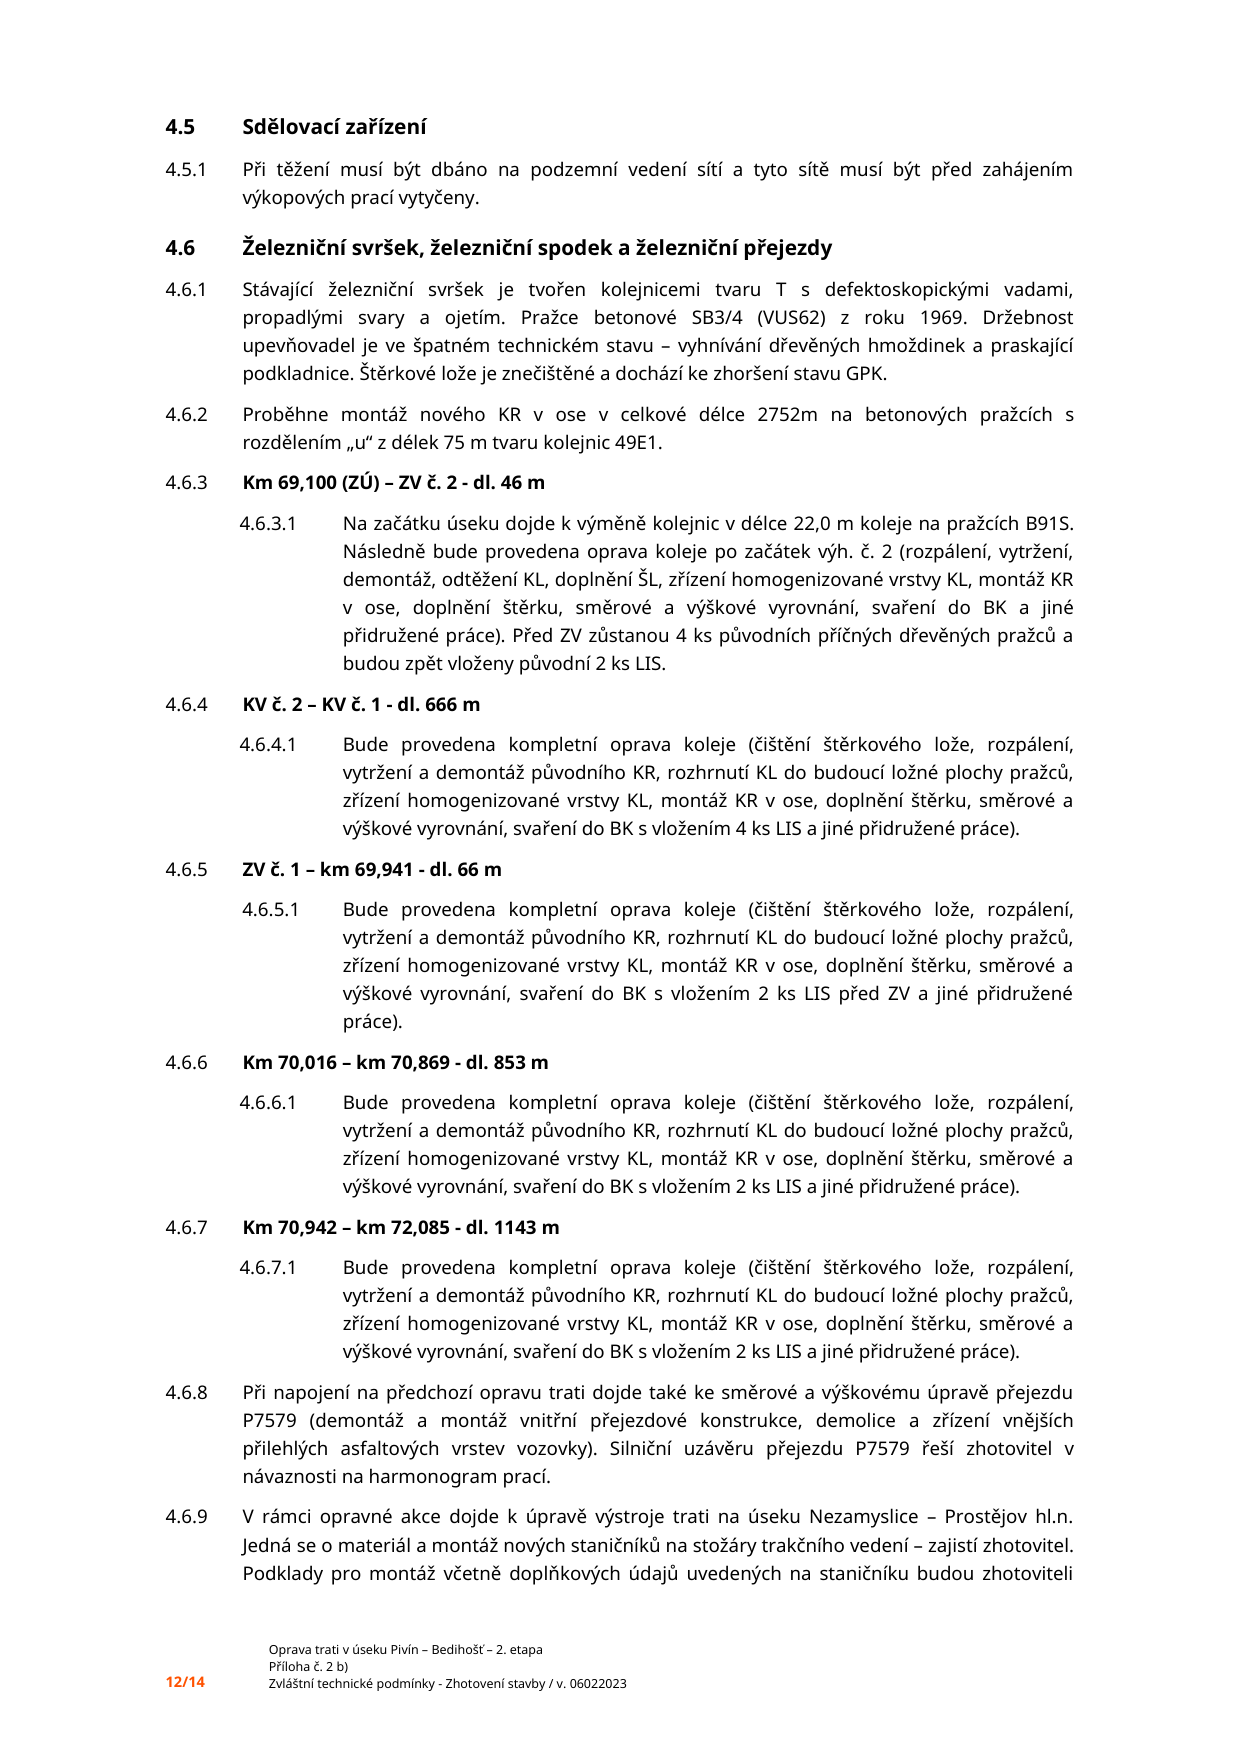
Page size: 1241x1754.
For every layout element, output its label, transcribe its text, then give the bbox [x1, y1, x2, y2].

text KV č. 2 – KV č. 1 - dl. 666 m [165, 691, 1075, 716]
text Železniční svršek, železniční spodek a železniční přejezdy [165, 233, 1075, 261]
text Bude provedena kompletní oprava koleje (čištění štěrkového lože, rozpálení, vytržení a demontáž původního KR, rozhrnutí KL do budoucí ložné plochy pražců, zřízení homogenizované vrstvy KL, montáž KR v ose, doplnění štěrku, směrové a výškové vyrovnání, svaření do BK s vložením 4 ks LIS a jiné přidružené práce). [239, 731, 1075, 841]
text Při těžení musí být dbáno na podzemní vedení sítí a tyto sítě musí být před zahájením výkopových prací vytyčeny. [165, 156, 1075, 209]
text Proběhne montáž nového KR v ose v celkové délce 2752m na betonových pražcích s rozdělením „u“ z délek 75 m tvaru kolejnic 49E1. [165, 401, 1075, 455]
text Sdělovací zařízení [165, 112, 1075, 141]
text Bude provedena kompletní oprava koleje (čištění štěrkového lože, rozpálení, vytržení a demontáž původního KR, rozhrnutí KL do budoucí ložné plochy pražců, zřízení homogenizované vrstvy KL, montáž KR v ose, doplnění štěrku, směrové a výškové vyrovnání, svaření do BK s vložením 2 ks LIS a jiné přidružené práce). [239, 1255, 1075, 1364]
text Stávající železniční svršek je tvořen kolejnicemi tvaru T s defektoskopickými vadami, propadlými svary a ojetím. Pražce betonové SB3/4 (VUS62) z roku 1969. Držebnost upevňovadel je ve špatném technickém stavu – vyhnívání dřevěných hmoždinek a praskající podkladnice. Štěrkové lože je znečištěné a dochází ke zhoršení stavu GPK. [165, 277, 1075, 386]
text Na začátku úseku dojde k výměně kolejnic v délce 22,0 m koleje na pražcích B91S. Následně bude provedena oprava koleje po začátek výh. č. 2 (rozpálení, vytržení, demontáž, odtěžení KL, doplnění ŠL, zřízení homogenizované vrstvy KL, montáž KR v ose, doplnění štěrku, směrové a výškové vyrovnání, svaření do BK a jiné přidružené práce). Před ZV zůstanou 4 ks původních příčných dřevěných pražců a budou zpět vloženy původní 2 ks LIS. [239, 510, 1075, 676]
text Km 70,942 – km 72,085 - dl. 1143 m [165, 1214, 1075, 1240]
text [165, 1504, 1075, 1585]
text Km 69,100 (ZÚ) – ZV č. 2 - dl. 46 m [165, 470, 1075, 495]
text Km 70,016 – km 70,869 - dl. 853 m [165, 1049, 1075, 1074]
text Bude provedena kompletní oprava koleje (čištění štěrkového lože, rozpálení, vytržení a demontáž původního KR, rozhrnutí KL do budoucí ložné plochy pražců, zřízení homogenizované vrstvy KL, montáž KR v ose, doplnění štěrku, směrové a výškové vyrovnání, svaření do BK s vložením 2 ks LIS a jiné přidružené práce). [239, 1089, 1075, 1199]
text Při napojení na předchozí opravu trati dojde také ke směrové a výškovému úpravě přejezdu P7579 (demontáž a montáž vnitřní přejezdové konstrukce, demolice a zřízení vnějších přilehlých asfaltových vrstev vozovky). Silniční uzávěru přejezdu P7579 řeší zhotovitel v návaznosti na harmonogram prací. [165, 1379, 1075, 1489]
text ZV č. 1 – km 69,941 - dl. 66 m [165, 856, 1075, 881]
text Bude provedena kompletní oprava koleje (čištění štěrkového lože, rozpálení, vytržení a demontáž původního KR, rozhrnutí KL do budoucí ložné plochy pražců, zřízení homogenizované vrstvy KL, montáž KR v ose, doplnění štěrku, směrové a výškové vyrovnání, svaření do BK s vložením 2 ks LIS před ZV a jiné přidružené práce). [242, 896, 1075, 1034]
